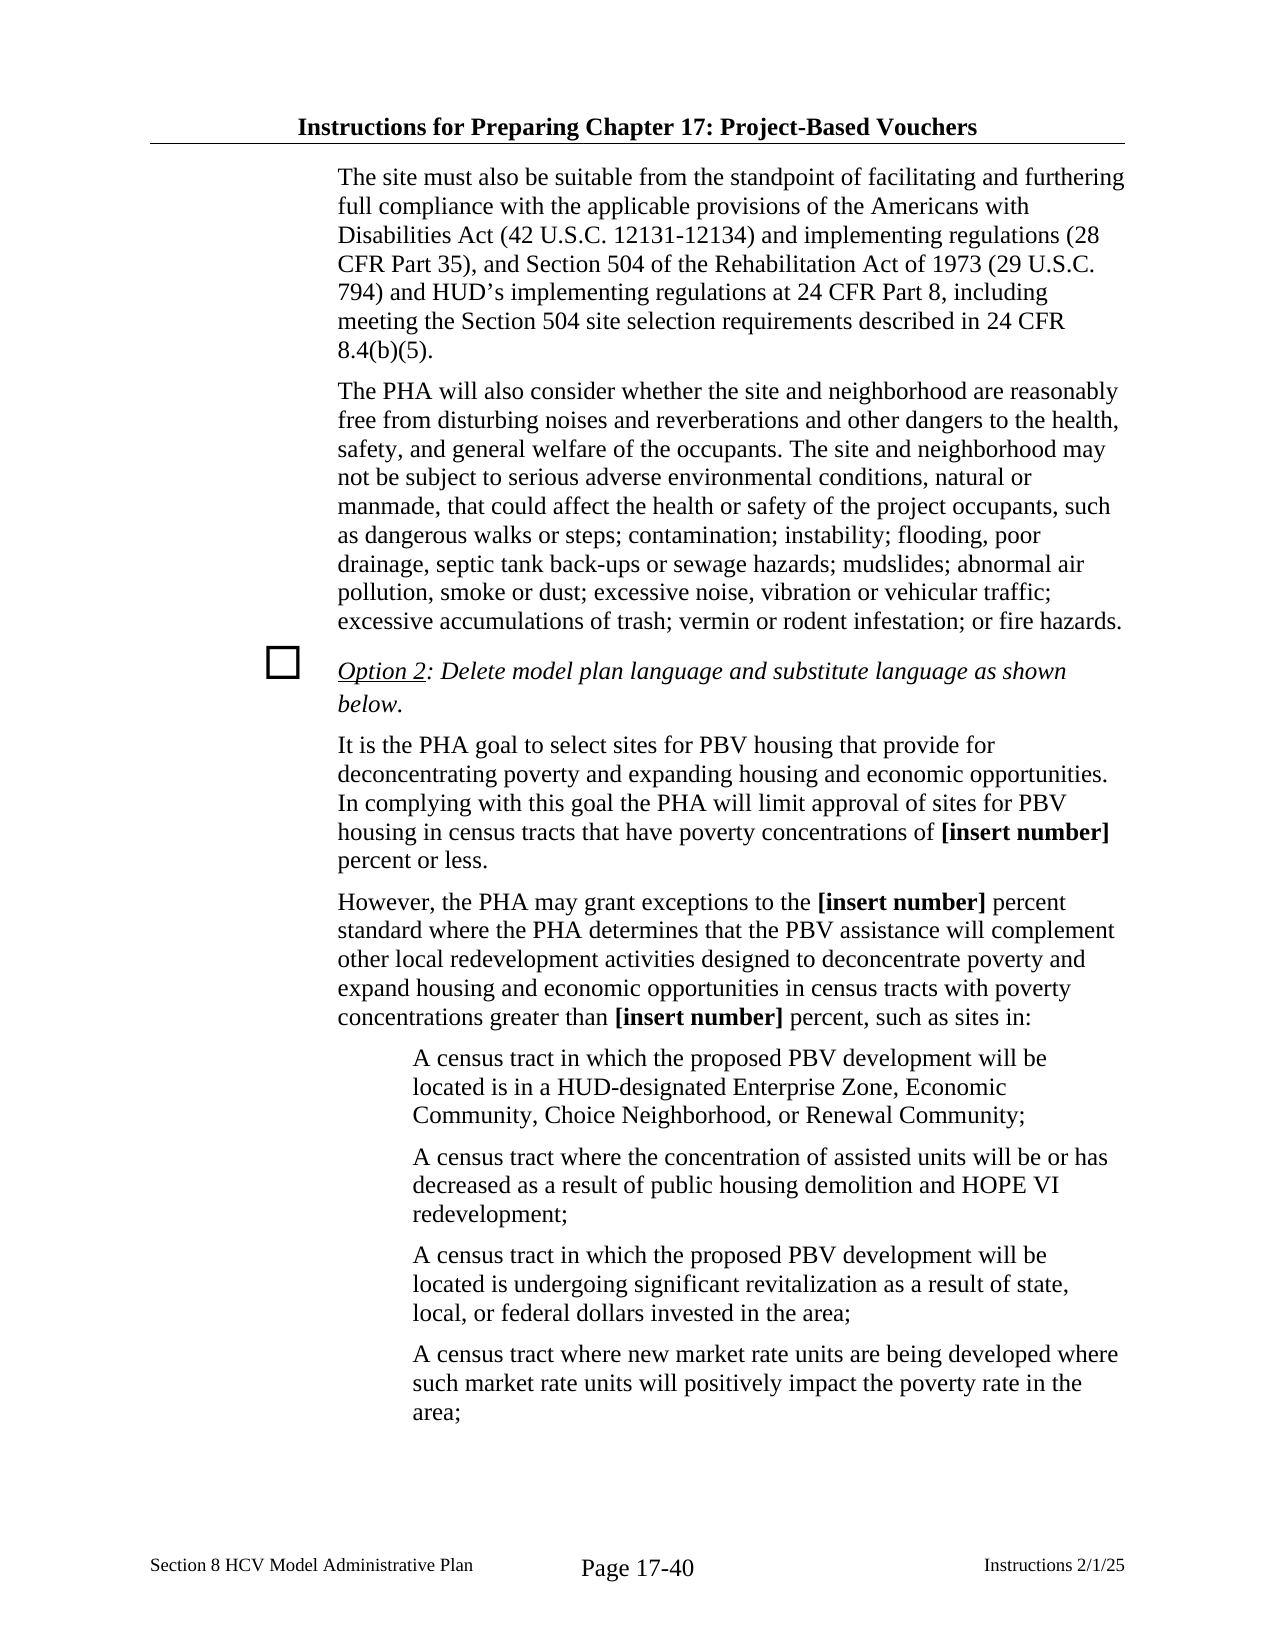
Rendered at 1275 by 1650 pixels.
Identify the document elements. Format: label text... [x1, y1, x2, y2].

text The site must also be suitable from the standpoint of facilitating and furthering full compliance with the applicable provisions of the Americans with Disabilities Act (42 U.S.C. 12131-12134) and implementing regulations (28 CFR Part 35), and Section 504 of the Rehabilitation Act of 1973 (29 U.S.C. 794) and HUD’s implementing regulations at 24 CFR Part 8, including meeting the Section 504 site selection requirements described in 24 CFR 8.4(b)(5). [337, 162, 1125, 364]
list A census tract in which the proposed PBV development will be located is undergoing significant revitalization as a result of state, local, or federal dollars invested in the area; [412, 1240, 1125, 1327]
list A census tract in which the proposed PBV development will be located is in a HUD-designated Enterprise Zone, Economic Community, Choice Neighborhood, or Renewal Community; [412, 1043, 1125, 1129]
list A census tract where new market rate units are being developed where such market rate units will positively impact the poverty rate in the area; [412, 1339, 1125, 1425]
text It is the PHA goal to select sites for PBV housing that provide for deconcentrating poverty and expanding housing and economic opportunities. In complying with this goal the PHA will limit approval of sites for PBV housing in census tracts that have poverty concentrations of [insert number] percent or less. [337, 730, 1125, 874]
text However, the PHA may grant exceptions to the [insert number] percent standard where the PHA determines that the PBV assistance will complement other local redevelopment activities designed to deconcentrate poverty and expand housing and economic opportunities in census tracts with poverty concentrations greater than [insert number] percent, such as sites in: [337, 887, 1125, 1030]
text Option 2: Delete model plan language and substitute language as shown below. [262, 647, 1125, 718]
list A census tract where the concentration of assisted units will be or has decreased as a result of public housing demolition and HOPE VI redevelopment; [412, 1142, 1125, 1228]
text The PHA will also consider whether the site and neighborhood are reasonably free from disturbing noises and reverberations and other dangers to the health, safety, and general welfare of the occupants. The site and neighborhood may not be subject to serious adverse environmental conditions, natural or manmade, that could affect the health or safety of the project occupants, such as dangerous walks or steps; contamination; instability; flooding, poor drainage, septic tank back-ups or sewage hazards; mudslides; abnormal air pollution, smoke or dust; excessive noise, vibration or vehicular traffic; excessive accumulations of trash; vermin or rodent infestation; or fire hazards. [337, 376, 1125, 635]
